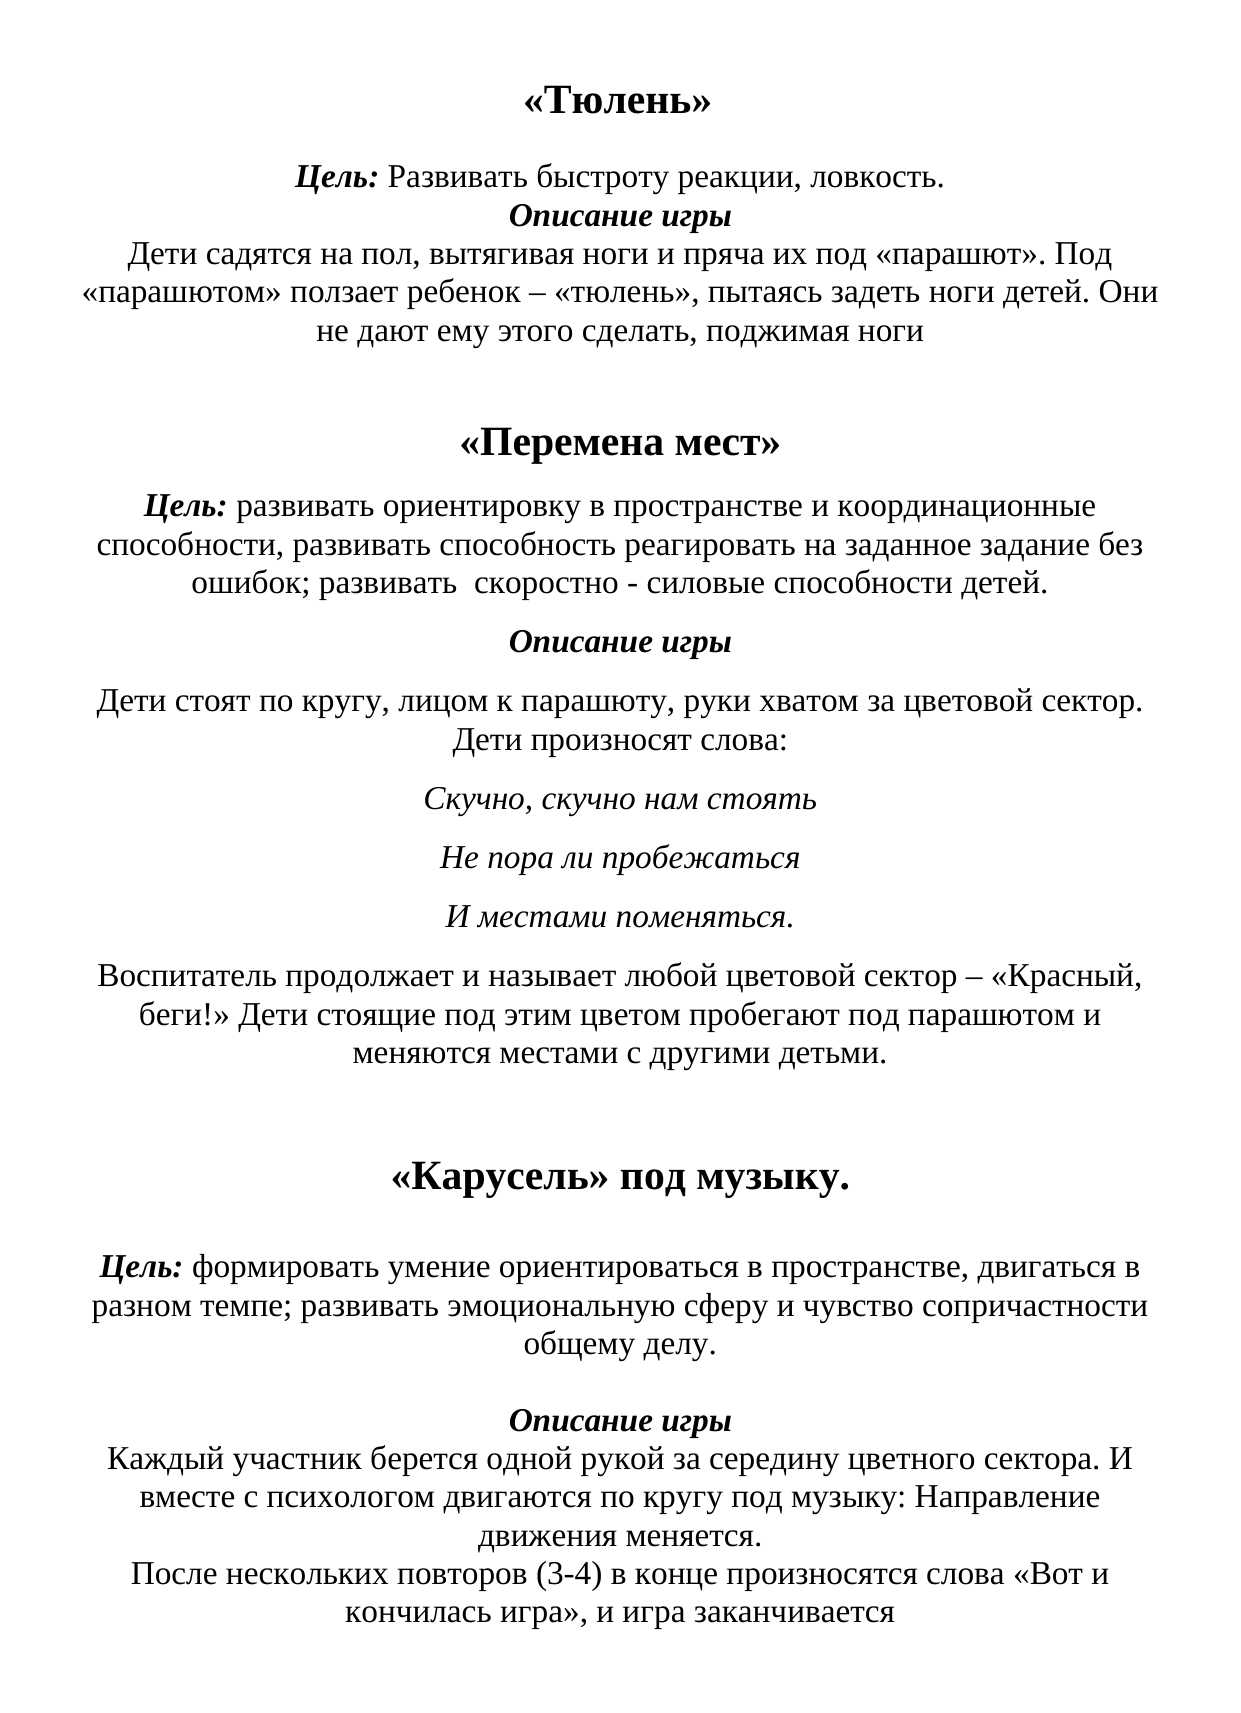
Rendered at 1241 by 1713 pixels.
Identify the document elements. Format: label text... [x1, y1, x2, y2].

text «Тюлень» [75, 75, 1165, 123]
text Описание игры [75, 195, 1165, 233]
text Каждый участник берется одной рукой за середину цветного сектора. И вместе с психологом двигаются по кругу под музыку: Направление движения меняется. [75, 1438, 1165, 1553]
text После нескольких повторов (3-4) в конце произносятся слова «Вот и кончилась игра», и игра заканчивается [75, 1553, 1165, 1630]
text Цель: Развивать быстроту реакции, ловкость. [75, 156, 1165, 195]
text «Карусель» под музыку. [75, 1151, 1165, 1198]
text Дети стоят по кругу, лицом к парашюту, руки хватом за цветовой сектор. Дети произносят слова: [75, 681, 1165, 757]
text Не пора ли пробежаться [75, 837, 1165, 876]
text Воспитатель продолжает и называет любой цветовой сектор – «Красный, беги!» Дети стоящие под этим цветом пробегают под парашютом и меняются местами с другими детьми. [75, 956, 1165, 1071]
text Дети садятся на пол, вытягивая ноги и пряча их под «парашют». Под «парашютом» ползает ребенок – «тюлень», пытаясь задеть ноги детей. Они не дают ему этого сделать, поджимая ноги [75, 233, 1165, 348]
text Скучно, скучно нам стоять [75, 778, 1165, 816]
text Цель: развивать ориентировку в пространстве и координационные способности, развивать способность реагировать на заданное задание без ошибок; развивать скоростно - силовые способности детей. [75, 486, 1165, 601]
text Цель: формировать умение ориентироваться в пространстве, двигаться в разном темпе; развивать эмоциональную сферу и чувство сопричастности общему делу. [75, 1246, 1165, 1361]
text Описание игры [75, 1400, 1165, 1438]
text Описание игры [75, 621, 1165, 660]
text «Перемена мест» [75, 417, 1165, 465]
text И местами поменяться. [75, 896, 1165, 935]
